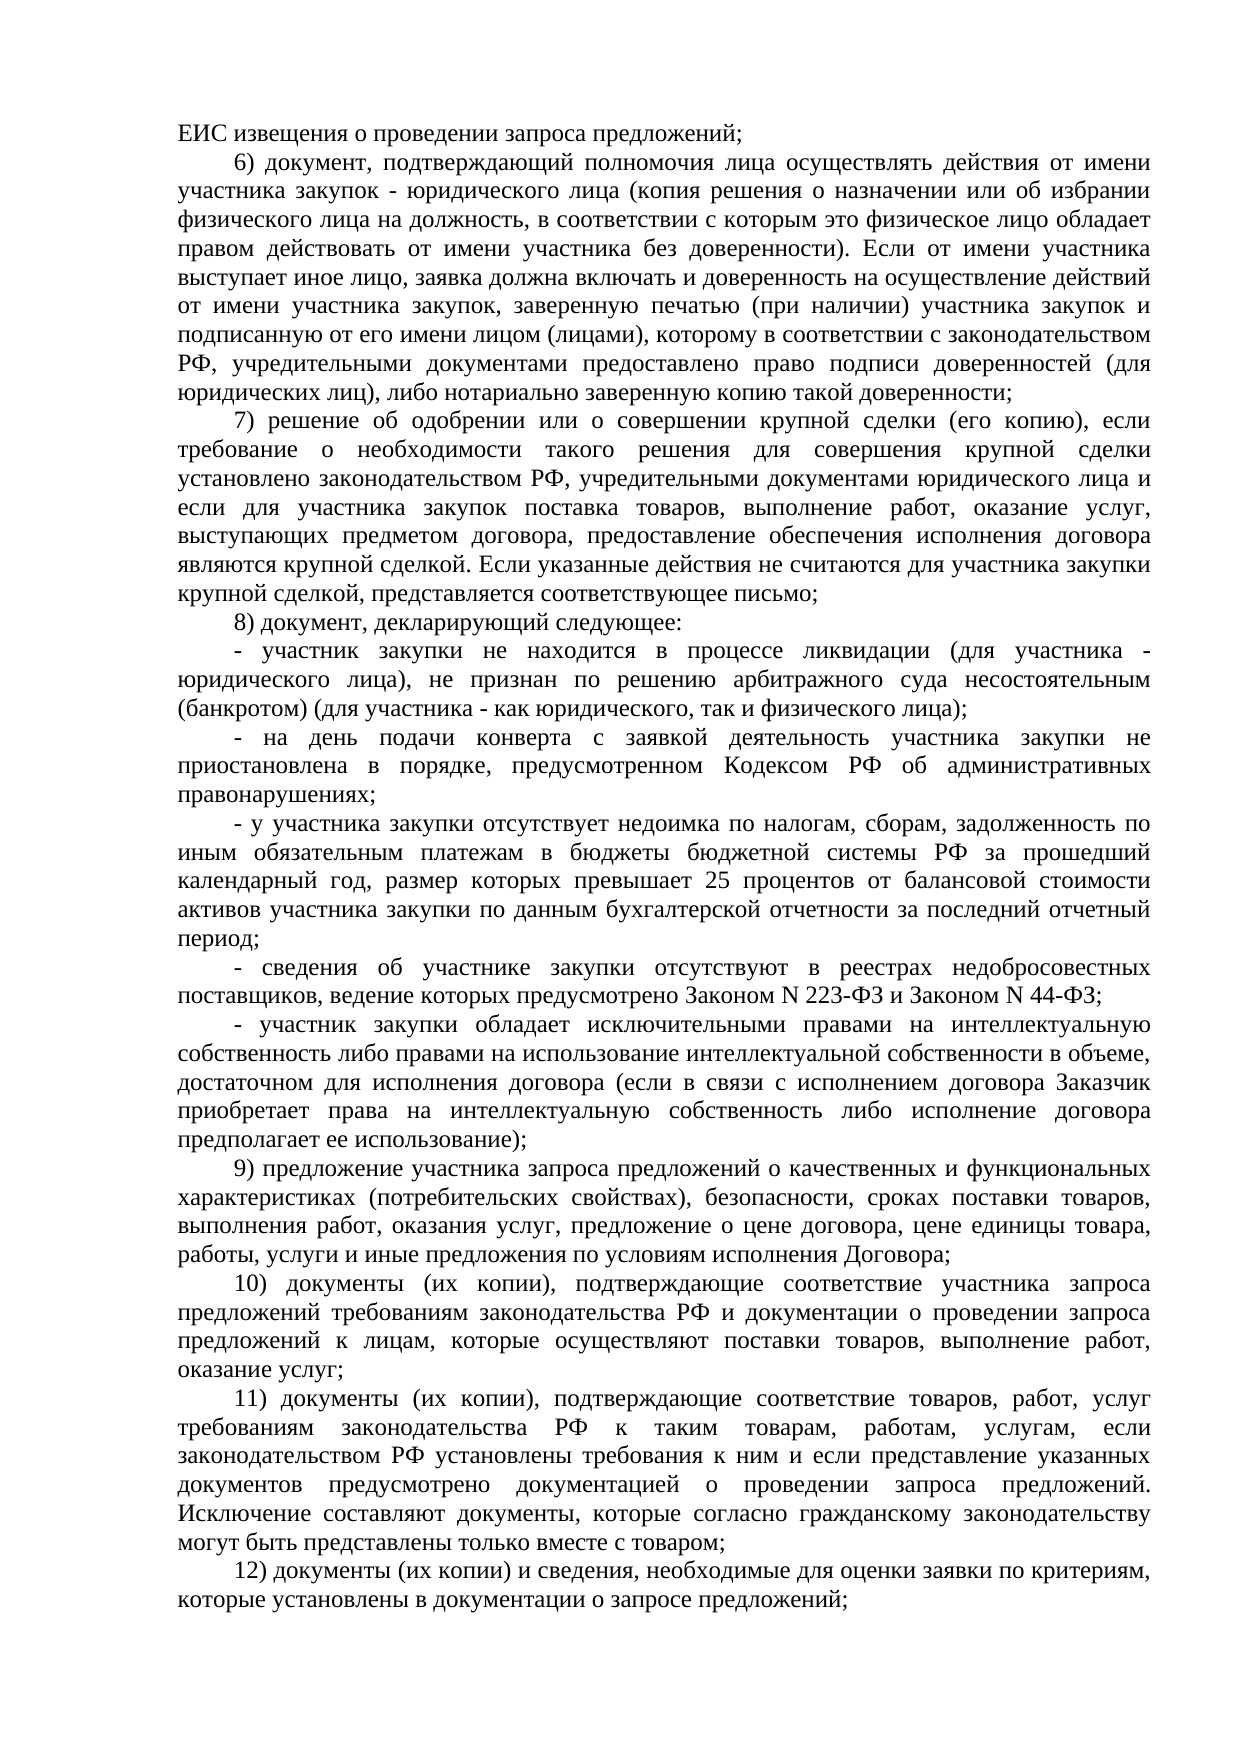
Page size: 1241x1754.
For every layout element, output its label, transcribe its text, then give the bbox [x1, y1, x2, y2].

text 9) предложение участника запроса предложений о качественных и функциональных характеристиках (потребительских свойствах), безопасности, сроках поставки товаров, выполнения работ, оказания услуг, предложение о цене договора, цене единицы товара, работы, услуги и иные предложения по условиям исполнения Договора; [177, 1153, 1152, 1268]
text - у участника закупки отсутствует недоимка по налогам, сборам, задолженность по иным обязательным платежам в бюджеты бюджетной системы РФ за прошедший календарный год, размер которых превышает 25 процентов от балансовой стоимости активов участника закупки по данным бухгалтерской отчетности за последний отчетный период; [177, 808, 1152, 952]
text 8) документ, декларирующий следующее: [177, 607, 1152, 636]
text 12) документы (их копии) и сведения, необходимые для оценки заявки по критериям, которые установлены в документации о запросе предложений; [177, 1556, 1152, 1613]
text 7) решение об одобрении или о совершении крупной сделки (его копию), если требование о необходимости такого решения для совершения крупной сделки установлено законодательством РФ, учредительными документами юридического лица и если для участника закупок поставка товаров, выполнение работ, оказание услуг, выступающих предметом договора, предоставление обеспечения исполнения договора являются крупной сделкой. Если указанные действия не считаются для участника закупки крупной сделкой, представляется соответствующее письмо; [177, 406, 1152, 607]
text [177, 118, 1152, 147]
text 11) документы (их копии), подтверждающие соответствие товаров, работ, услуг требованиям законодательства РФ к таким товарам, работам, услугам, если законодательством РФ установлены требования к ним и если представление указанных документов предусмотрено документацией о проведении запроса предложений. Исключение составляют документы, которые согласно гражданскому законодательству могут быть представлены только вместе с товаром; [177, 1383, 1152, 1556]
text 6) документ, подтверждающий полномочия лица осуществлять действия от имени участника закупок - юридического лица (копия решения о назначении или об избрании физического лица на должность, в соответствии с которым это физическое лицо обладает правом действовать от имени участника без доверенности). Если от имени участника выступает иное лицо, заявка должна включать и доверенность на осуществление действий от имени участника закупок, заверенную печатью (при наличии) участника закупок и подписанную от его имени лицом (лицами), которому в соответствии с законодательством РФ, учредительными документами предоставлено право подписи доверенностей (для юридических лиц), либо нотариально заверенную копию такой доверенности; [177, 147, 1152, 406]
text - участник закупки обладает исключительными правами на интеллектуальную собственность либо правами на использование интеллектуальной собственности в объеме, достаточном для исполнения договора (если в связи с исполнением договора Заказчик приобретает права на интеллектуальную собственность либо исполнение договора предполагает ее использование); [177, 1009, 1152, 1153]
text 10) документы (их копии), подтверждающие соответствие участника запроса предложений требованиям законодательства РФ и документации о проведении запроса предложений к лицам, которые осуществляют поставки товаров, выполнение работ, оказание услуг; [177, 1268, 1152, 1383]
text - участник закупки не находится в процессе ликвидации (для участника - юридического лица), не признан по решению арбитражного суда несостоятельным (банкротом) (для участника - как юридического, так и физического лица); [177, 636, 1152, 722]
text - сведения об участнике закупки отсутствуют в реестрах недобросовестных поставщиков, ведение которых предусмотрено Законом N 223-ФЗ и Законом N 44-ФЗ; [177, 952, 1152, 1009]
text - на день подачи конверта с заявкой деятельность участника закупки не приостановлена в порядке, предусмотренном Кодексом РФ об административных правонарушениях; [177, 722, 1152, 808]
